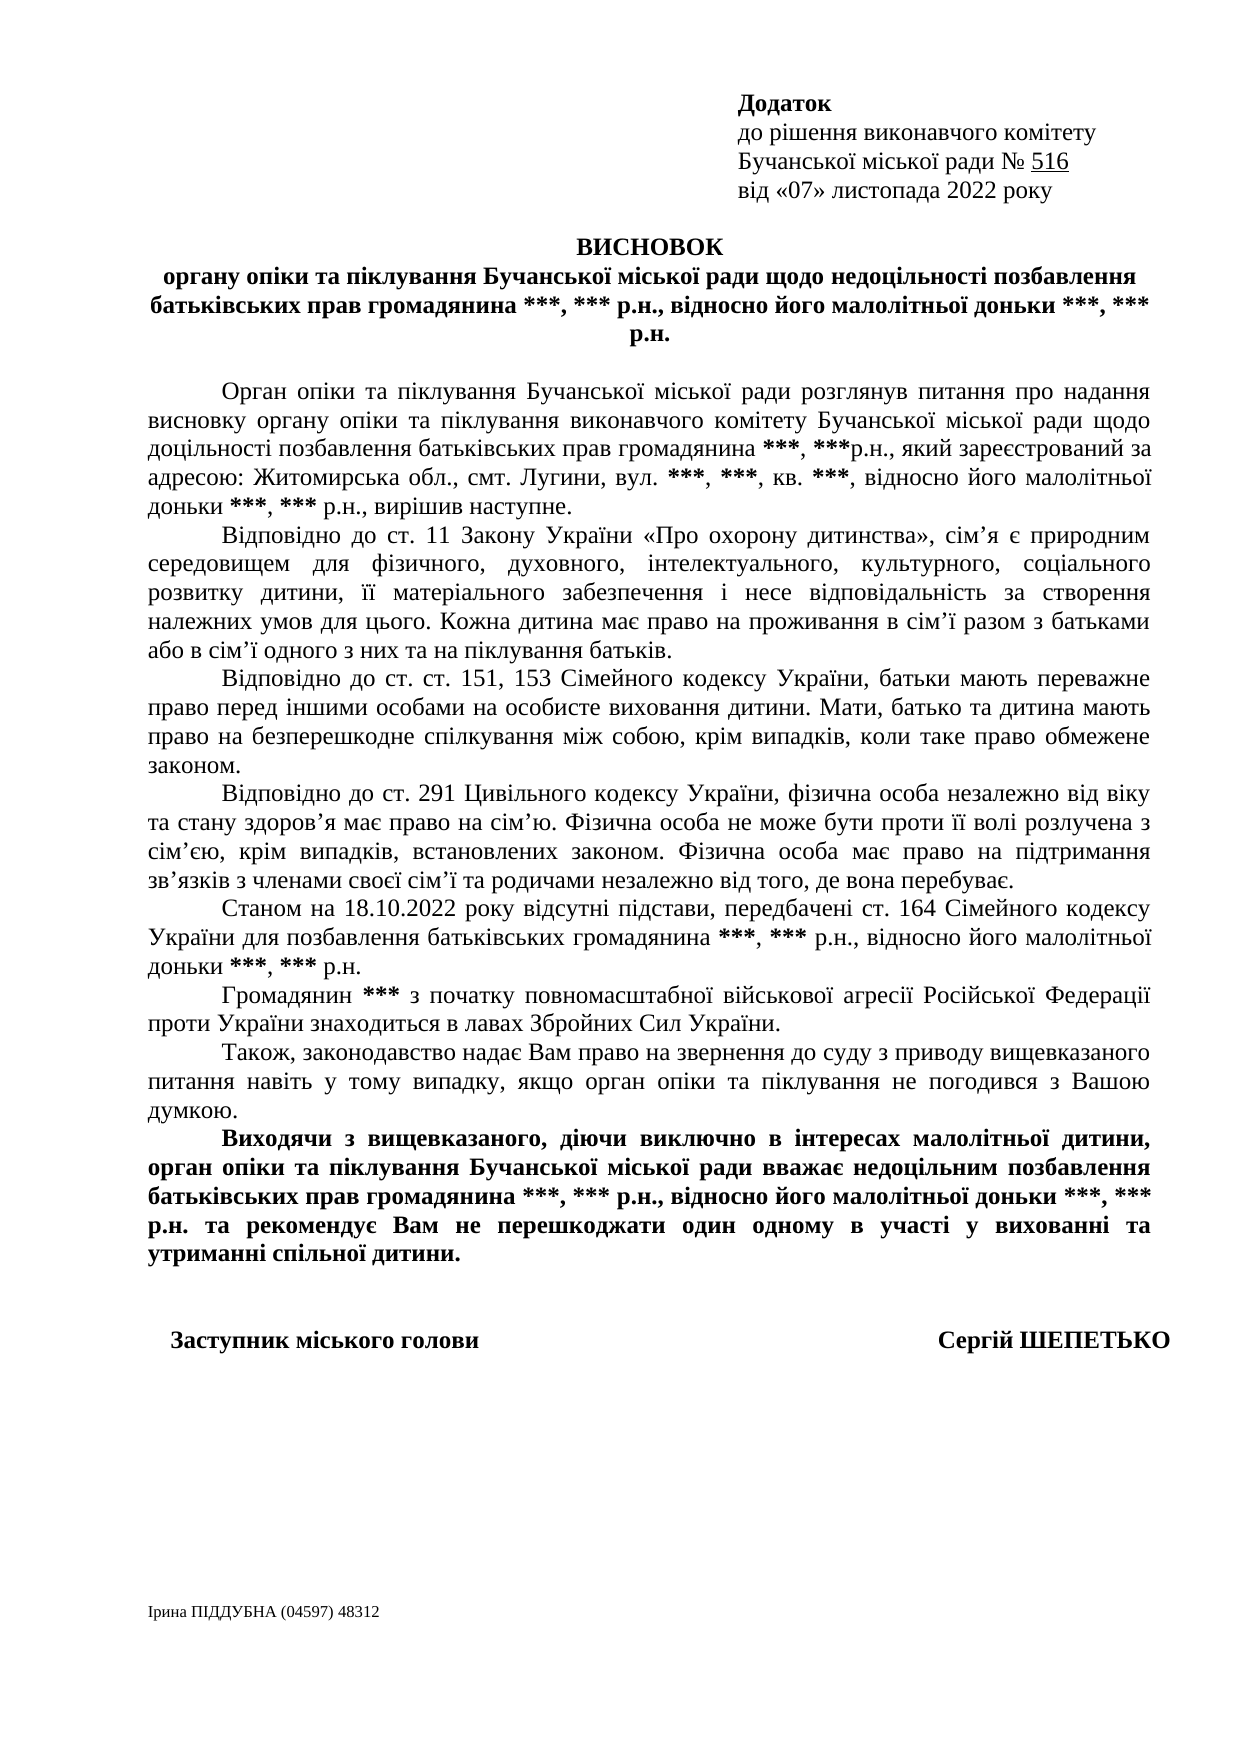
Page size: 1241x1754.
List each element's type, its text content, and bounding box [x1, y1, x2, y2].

text Ірина ПІДДУБНА (04597) 48312 [148, 1602, 1152, 1621]
text Також, законодавство надає Вам право на звернення до суду з приводу вищевказаного питання навіть у тому випадку, якщо орган опіки та піклування не погодився з Вашою думкою. [148, 1037, 1152, 1123]
text Станом на 18.10.2022 року відсутні підстави, передбачені ст. 164 Сімейного кодексу України для позбавлення батьківських громадянина ***, *** р.н., відносно його малолітньої доньки ***, *** р.н. [148, 893, 1152, 980]
table_header Сергій ШЕПЕТЬКО [669, 1325, 1182, 1353]
text Відповідно до ст. 11 Закону України «Про охорону дитинства», сім’я є природним середовищем для фізичного, духовного, інтелектуального, культурного, соціального розвитку дитини, її матеріального забезпечення і несе відповідальність за створення належних умов для цього. Кожна дитина має право на проживання в сім’ї разом з батьками або в сім’ї одного з них та на піклування батьків. [148, 520, 1152, 663]
text від «07» листопада 2022 року [738, 175, 1152, 203]
text Додаток [738, 88, 1152, 117]
text Бучанської міської ради № 516 [738, 146, 1208, 175]
text ВИСНОВОК [148, 232, 1152, 261]
table_header Заступник міського голови [155, 1325, 668, 1353]
text до рішення виконавчого комітету [738, 117, 1152, 146]
text Громадянин *** з початку повномасштабної військової агресії Російської Федерації проти України знаходиться в лавах Збройних Сил України. [148, 980, 1152, 1037]
text Виходячи з вищевказаного, діючи виключно в інтересах малолітньої дитини, орган опіки та піклування Бучанської міської ради вважає недоцільним позбавлення батьківських прав громадянина ***, *** р.н., відносно його малолітньої доньки ***, *** р.н. та рекомендує Вам не перешкоджати один одному в участі у вихованні та утриманні спільної дитини. [148, 1123, 1152, 1267]
text органу опіки та піклування Бучанської міської ради щодо недоцільності позбавлення батьківських прав громадянина ***, *** р.н., відносно його малолітньої доньки ***, *** р.н. [148, 261, 1152, 347]
text Відповідно до ст. 291 Цивільного кодексу України, фізична особа незалежно від віку та стану здоров’я має право на сім’ю. Фізична особа не може бути проти її волі розлучена з сім’єю, крім випадків, встановлених законом. Фізична особа має право на підтримання зв’язків з членами своєї сім’ї та родичами незалежно від того, де вона перебуває. [148, 778, 1152, 893]
text Відповідно до ст. ст. 151, 153 Сімейного кодексу України, батьки мають переважне право перед іншими особами на особисте виховання дитини. Мати, батько та дитина мають право на безперешкодне спілкування між собою, крім випадків, коли таке право обмежене законом. [148, 663, 1152, 778]
text Орган опіки та піклування Бучанської міської ради розглянув питання про надання висновку органу опіки та піклування виконавчого комітету Бучанської міської ради щодо доцільності позбавлення батьківських прав громадянина ***, ***р.н., який зареєстрований за адресою: Житомирська обл., смт. Лугини, вул. ***, ***, кв. ***, відносно його малолітньої доньки ***, *** р.н., вирішив наступне. [148, 376, 1152, 520]
